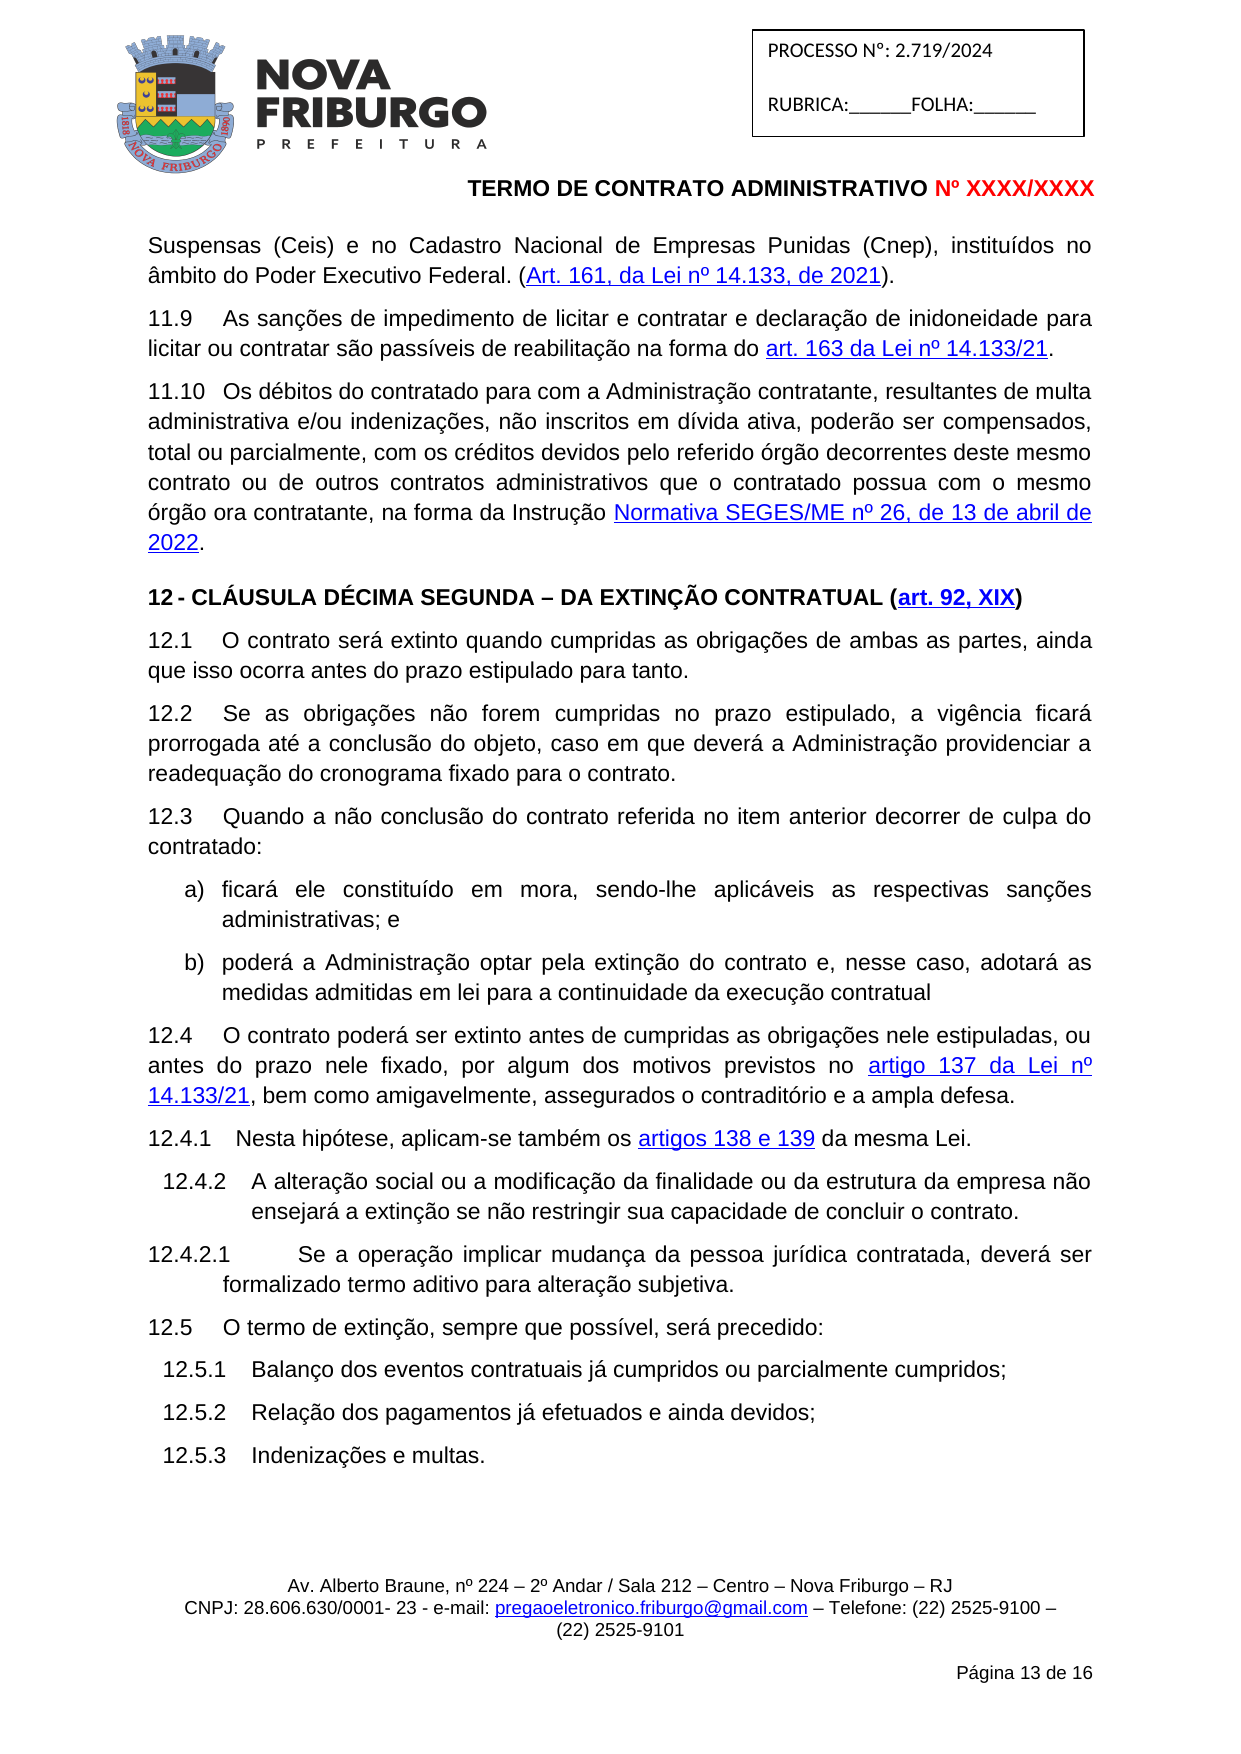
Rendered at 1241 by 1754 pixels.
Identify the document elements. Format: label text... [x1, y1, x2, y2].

list Relação dos pagamentos já efetuados e ainda devidos; [162, 1399, 1092, 1425]
list ficará ele constituído em mora, sendo-lhe aplicáveis as respectivas sanções administrativas; e [184, 876, 1092, 932]
list Se a operação implicar mudança da pessoa jurídica contratada, deverá ser formalizado termo aditivo para alteração subjetiva. [148, 1241, 1092, 1297]
list Quando a não conclusão do contrato referida no item anterior decorrer de culpa do contratado: [148, 803, 1092, 859]
list Os débitos do contratado para com a Administração contratante, resultantes de multa administrativa e/ou indenizações, não inscritos em dívida ativa, poderão ser compensados, total ou parcialmente, com os créditos devidos pelo referido órgão decorrentes deste mesmo contrato ou de outros contratos administrativos que o contratado possua com o mesmo órgão ora contratante, na forma da Instrução Normativa SEGES/ME nº 26, de 13 de abril de 2022. [148, 378, 1092, 555]
list As sanções de impedimento de licitar e contratar e declaração de inidoneidade para licitar ou contratar são passíveis de reabilitação na forma do art. 163 da Lei nº 14.133/21. [148, 305, 1092, 362]
picture [103, 29, 500, 175]
list O contrato será extinto quando cumpridas as obrigações de ambas as partes, ainda que isso ocorra antes do prazo estipulado para tanto. [148, 627, 1092, 683]
list - CLÁUSULA DÉCIMA SEGUNDA – DA EXTINÇÃO CONTRATUAL (art. 92, XIX) [148, 584, 1092, 611]
list Indenizações e multas. [162, 1442, 1092, 1468]
list Se as obrigações não forem cumpridas no prazo estipulado, a vigência ficará prorrogada até a conclusão do objeto, caso em que deverá a Administração providenciar a readequação do cronograma fixado para o contrato. [148, 700, 1092, 787]
list Balanço dos eventos contratuais já cumpridos ou parcialmente cumpridos; [162, 1356, 1092, 1382]
list Nesta hipótese, aplicam-se também os artigos 138 e 139 da mesma Lei. [148, 1125, 1092, 1151]
list O termo de extinção, sempre que possível, será precedido: [148, 1313, 1092, 1340]
list O contrato poderá ser extinto antes de cumpridas as obrigações nele estipuladas, ou antes do prazo nele fixado, por algum dos motivos previstos no artigo 137 da Lei nº 14.133/21, bem como amigavelmente, assegurados o contraditório e a ampla defesa. [148, 1022, 1092, 1108]
list poderá a Administração optar pela extinção do contrato e, nesse caso, adotará as medidas admitidas em lei para a continuidade da execução contratual [184, 949, 1092, 1005]
list A alteração social ou a modificação da finalidade ou da estrutura da empresa não ensejará a extinção se não restringir sua capacidade de concluir o contrato. [162, 1168, 1092, 1224]
